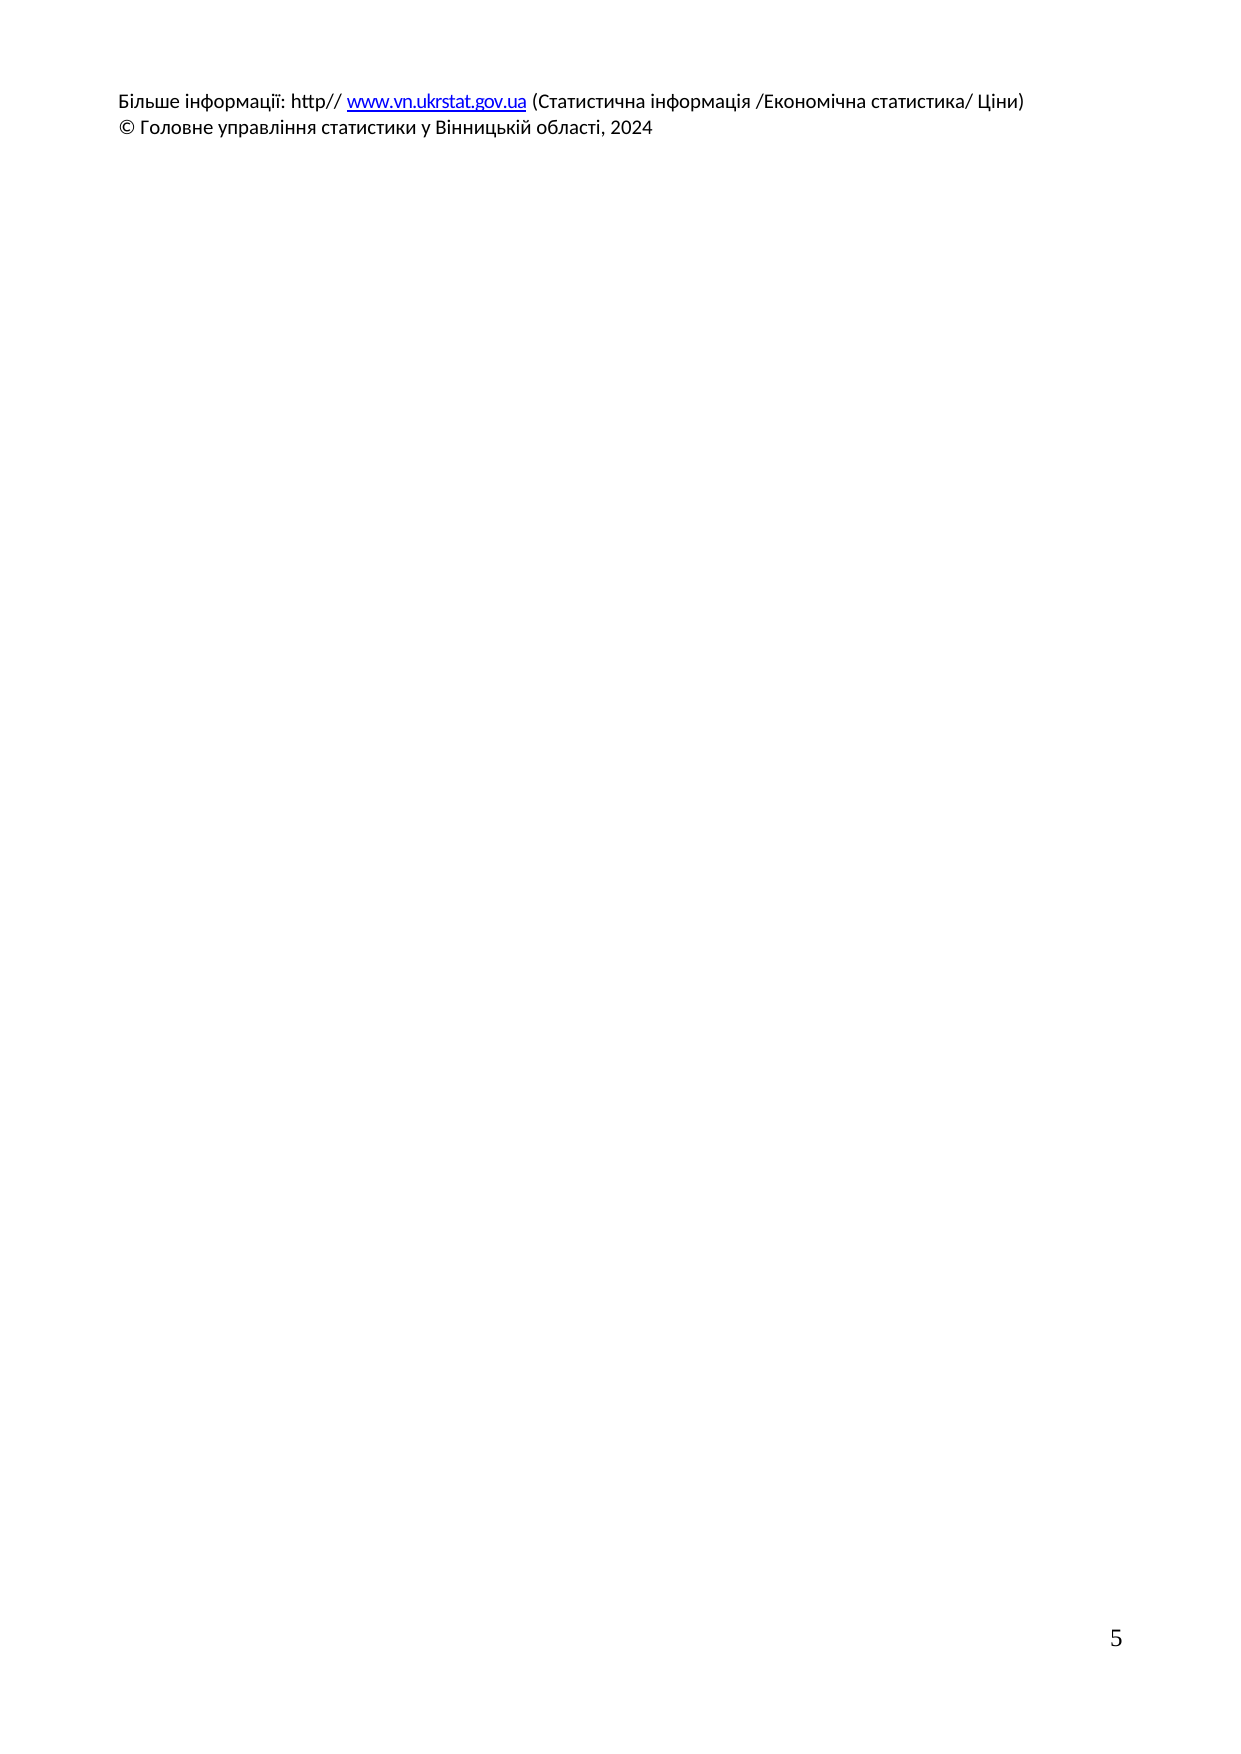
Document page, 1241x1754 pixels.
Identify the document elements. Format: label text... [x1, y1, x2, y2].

text © Головне управління статистики у Вінницькій області, 2024 [118, 114, 1122, 139]
text Більше інформації: http// www.vn.ukrstat.gov.ua (Статистична інформація /Економічна статистика/ Ціни) [118, 89, 1122, 114]
